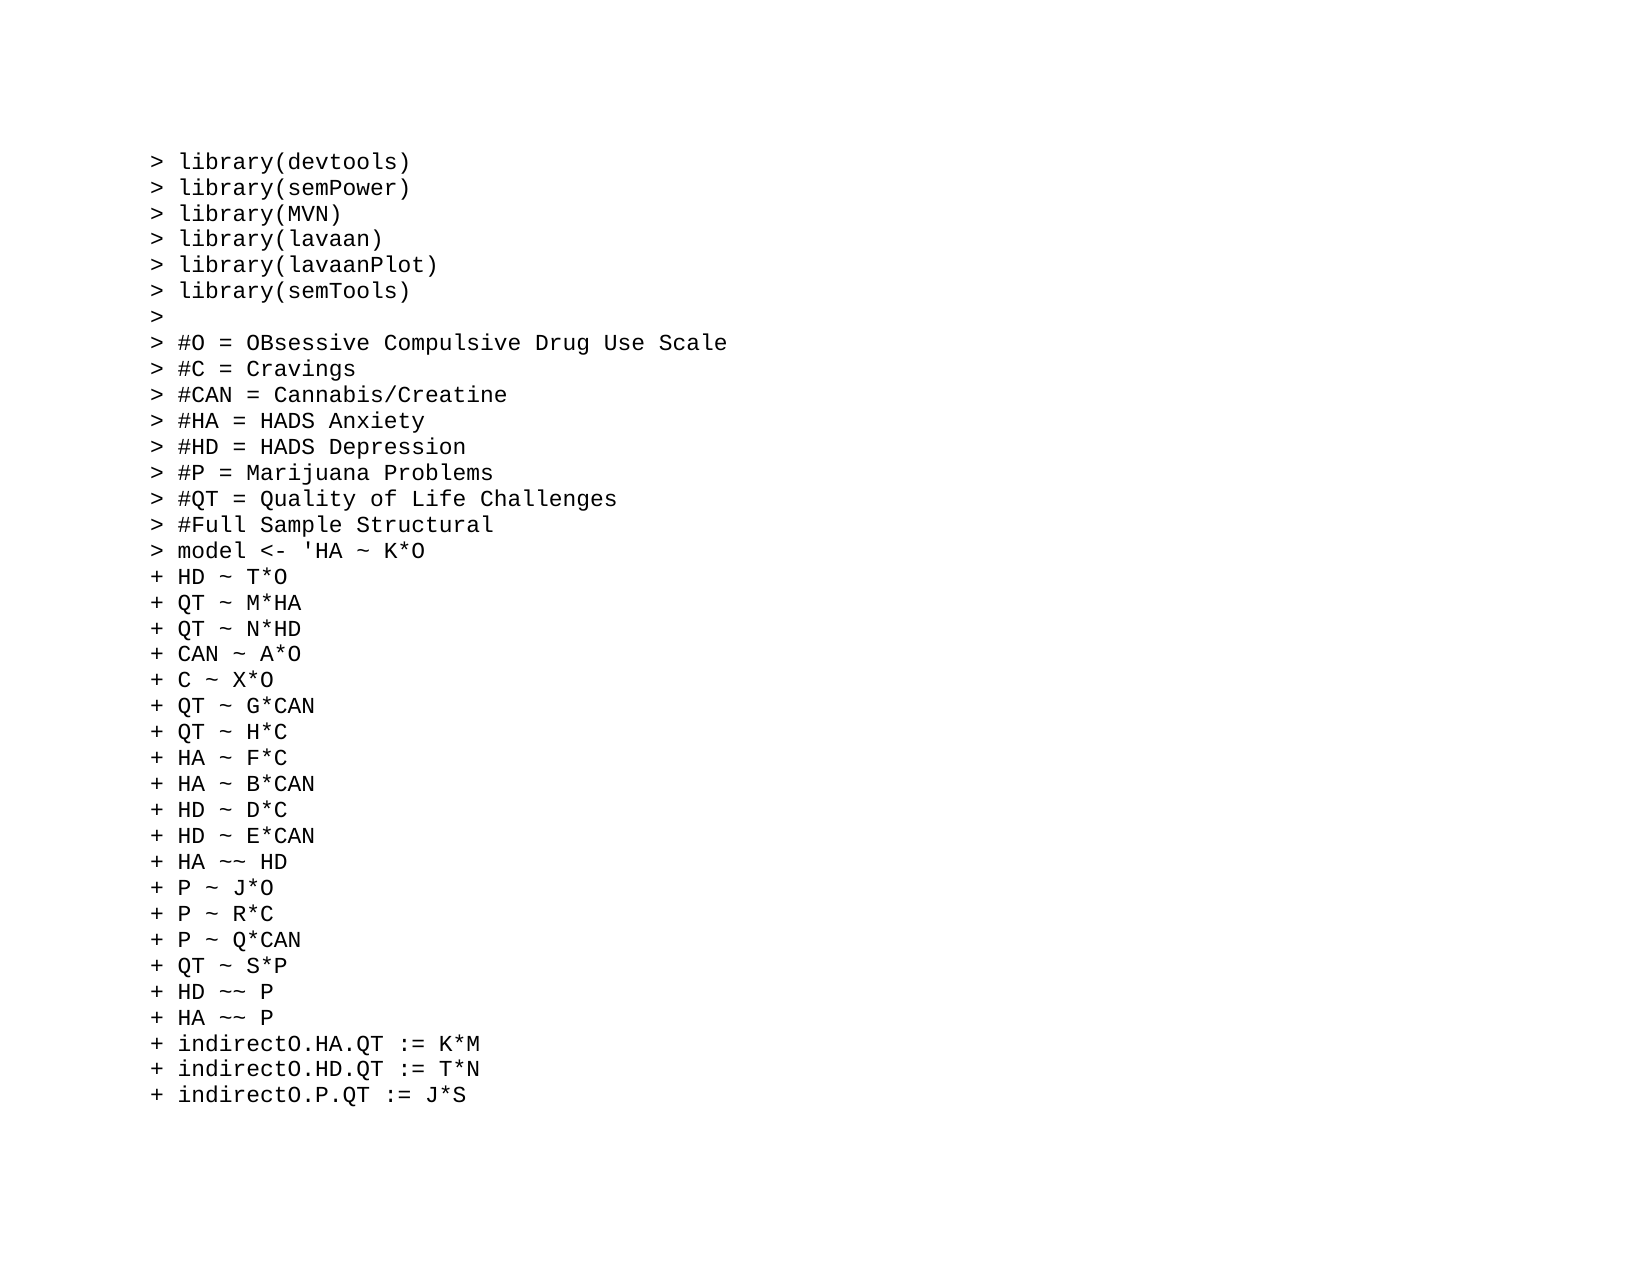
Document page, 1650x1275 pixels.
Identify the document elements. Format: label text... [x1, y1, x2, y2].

text > #C = Cravings [150, 357, 1500, 383]
text + HD ~ T*O [150, 565, 1500, 591]
text + QT ~ N*HD [150, 617, 1500, 643]
text > model <- 'HA ~ K*O [150, 539, 1500, 565]
text + indirectO.HD.QT := T*N [150, 1058, 1500, 1084]
text > #HD = HADS Depression [150, 435, 1500, 461]
text + HA ~~ P [150, 1006, 1500, 1032]
text > [150, 306, 1500, 332]
text + HD ~~ P [150, 980, 1500, 1006]
text + P ~ Q*CAN [150, 928, 1500, 954]
text > library(MVN) [150, 202, 1500, 228]
text > #QT = Quality of Life Challenges [150, 487, 1500, 513]
text + CAN ~ A*O [150, 643, 1500, 669]
text + HD ~ E*CAN [150, 824, 1500, 850]
text > library(devtools) [150, 150, 1500, 176]
text > library(lavaanPlot) [150, 254, 1500, 280]
text > #O = OBsessive Compulsive Drug Use Scale [150, 332, 1500, 357]
text + HA ~~ HD [150, 850, 1500, 876]
text > library(semTools) [150, 280, 1500, 306]
text + QT ~ M*HA [150, 591, 1500, 617]
text > #P = Marijuana Problems [150, 461, 1500, 487]
text + indirectO.HA.QT := K*M [150, 1032, 1500, 1058]
text + indirectO.P.QT := J*S [150, 1084, 1500, 1110]
text > #Full Sample Structural [150, 513, 1500, 539]
text + HA ~ F*C [150, 747, 1500, 772]
text + P ~ J*O [150, 876, 1500, 902]
text + QT ~ S*P [150, 954, 1500, 980]
text > #HA = HADS Anxiety [150, 409, 1500, 435]
text + C ~ X*O [150, 669, 1500, 695]
text + HD ~ D*C [150, 798, 1500, 824]
text + QT ~ H*C [150, 721, 1500, 747]
text > library(semPower) [150, 176, 1500, 202]
text > #CAN = Cannabis/Creatine [150, 383, 1500, 409]
text > library(lavaan) [150, 228, 1500, 254]
text + P ~ R*C [150, 902, 1500, 928]
text + QT ~ G*CAN [150, 695, 1500, 721]
text + HA ~ B*CAN [150, 772, 1500, 798]
